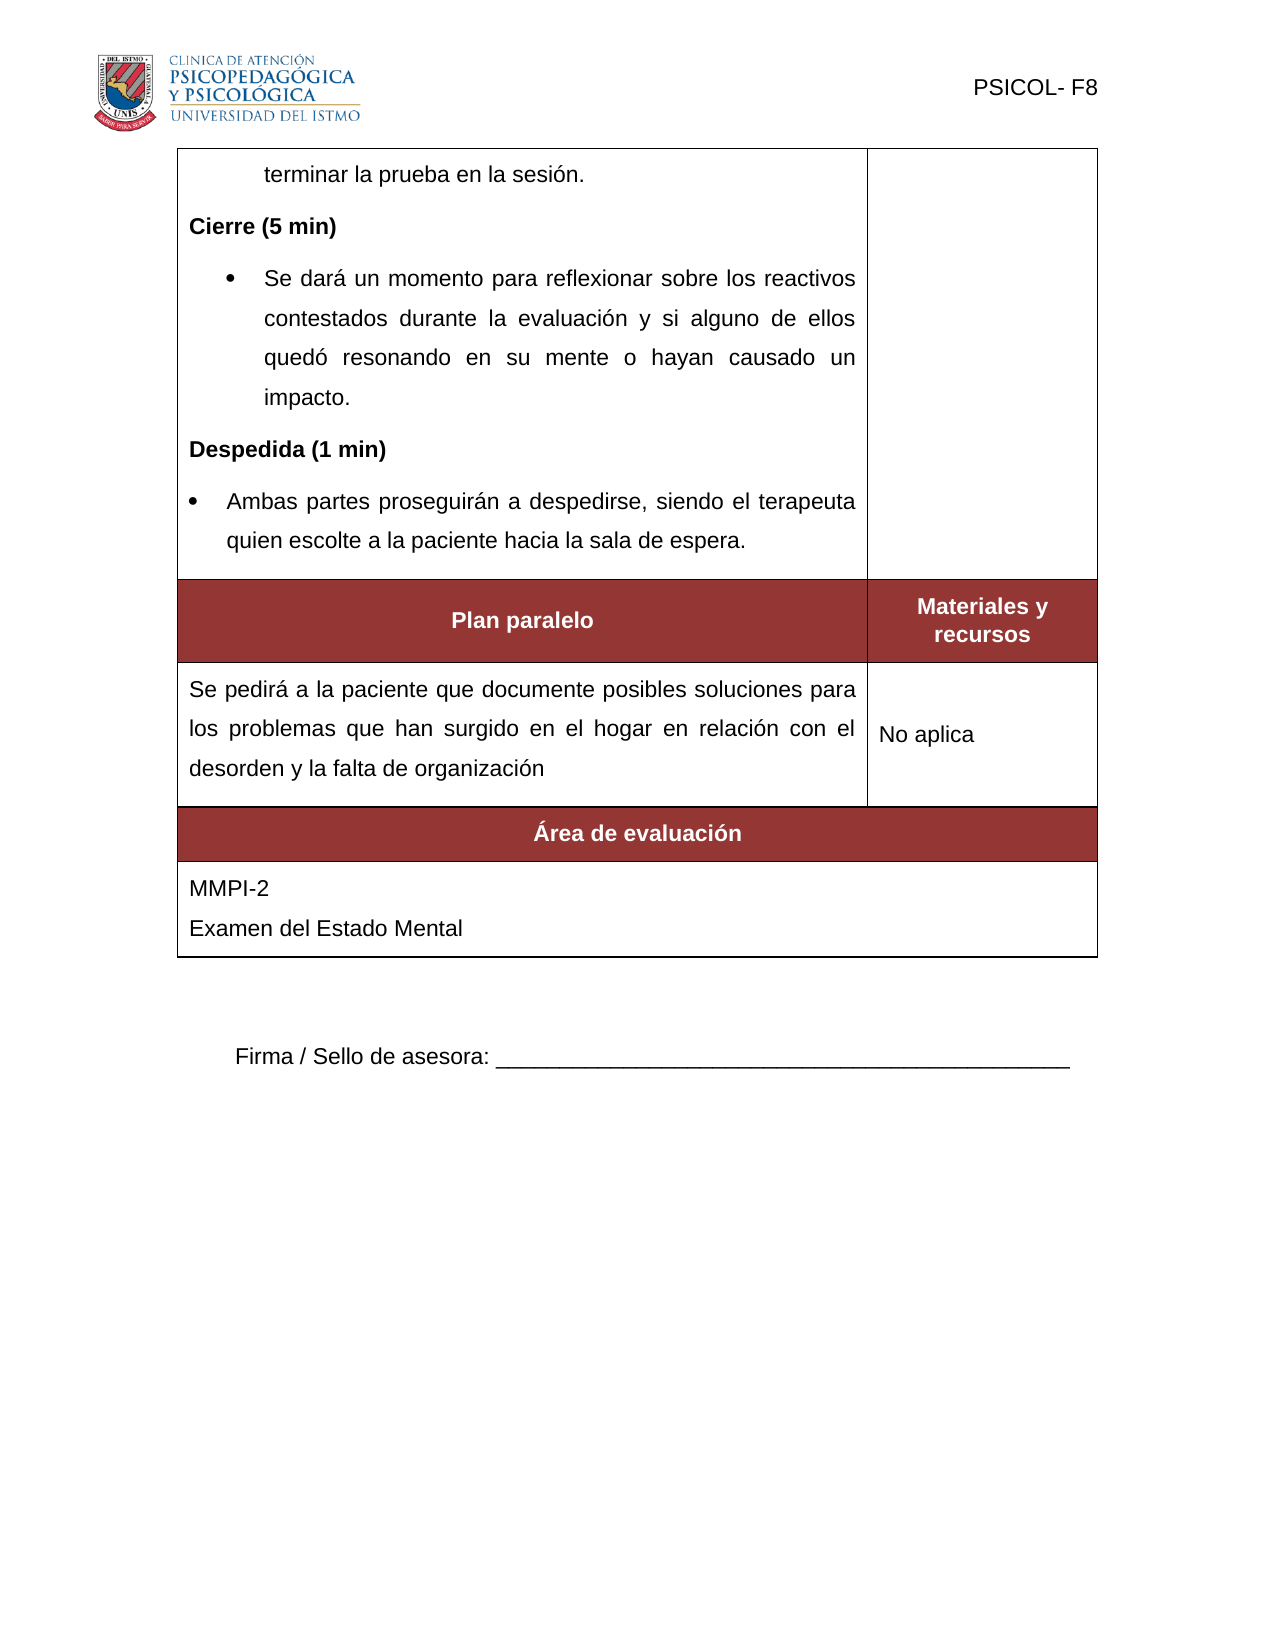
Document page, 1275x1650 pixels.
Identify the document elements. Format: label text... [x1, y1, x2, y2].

table_cell Plan paralelo [178, 580, 867, 662]
text Firma / Sello de asesora: _____________________________________________ [177, 1043, 1127, 1069]
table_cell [178, 149, 867, 579]
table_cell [868, 149, 1097, 579]
table_cell MMPI-2 Examen del Estado Mental [178, 862, 1097, 956]
table_cell Área de evaluación [178, 808, 1097, 861]
picture [42, 25, 422, 166]
table_cell No aplica [868, 663, 1097, 806]
table_cell Se pedirá a la paciente que documente posibles soluciones para los problemas que han surgido en el hogar en relación con el desorden y la falta de organización [178, 663, 867, 806]
table_cell Materiales y recursos [868, 580, 1097, 662]
